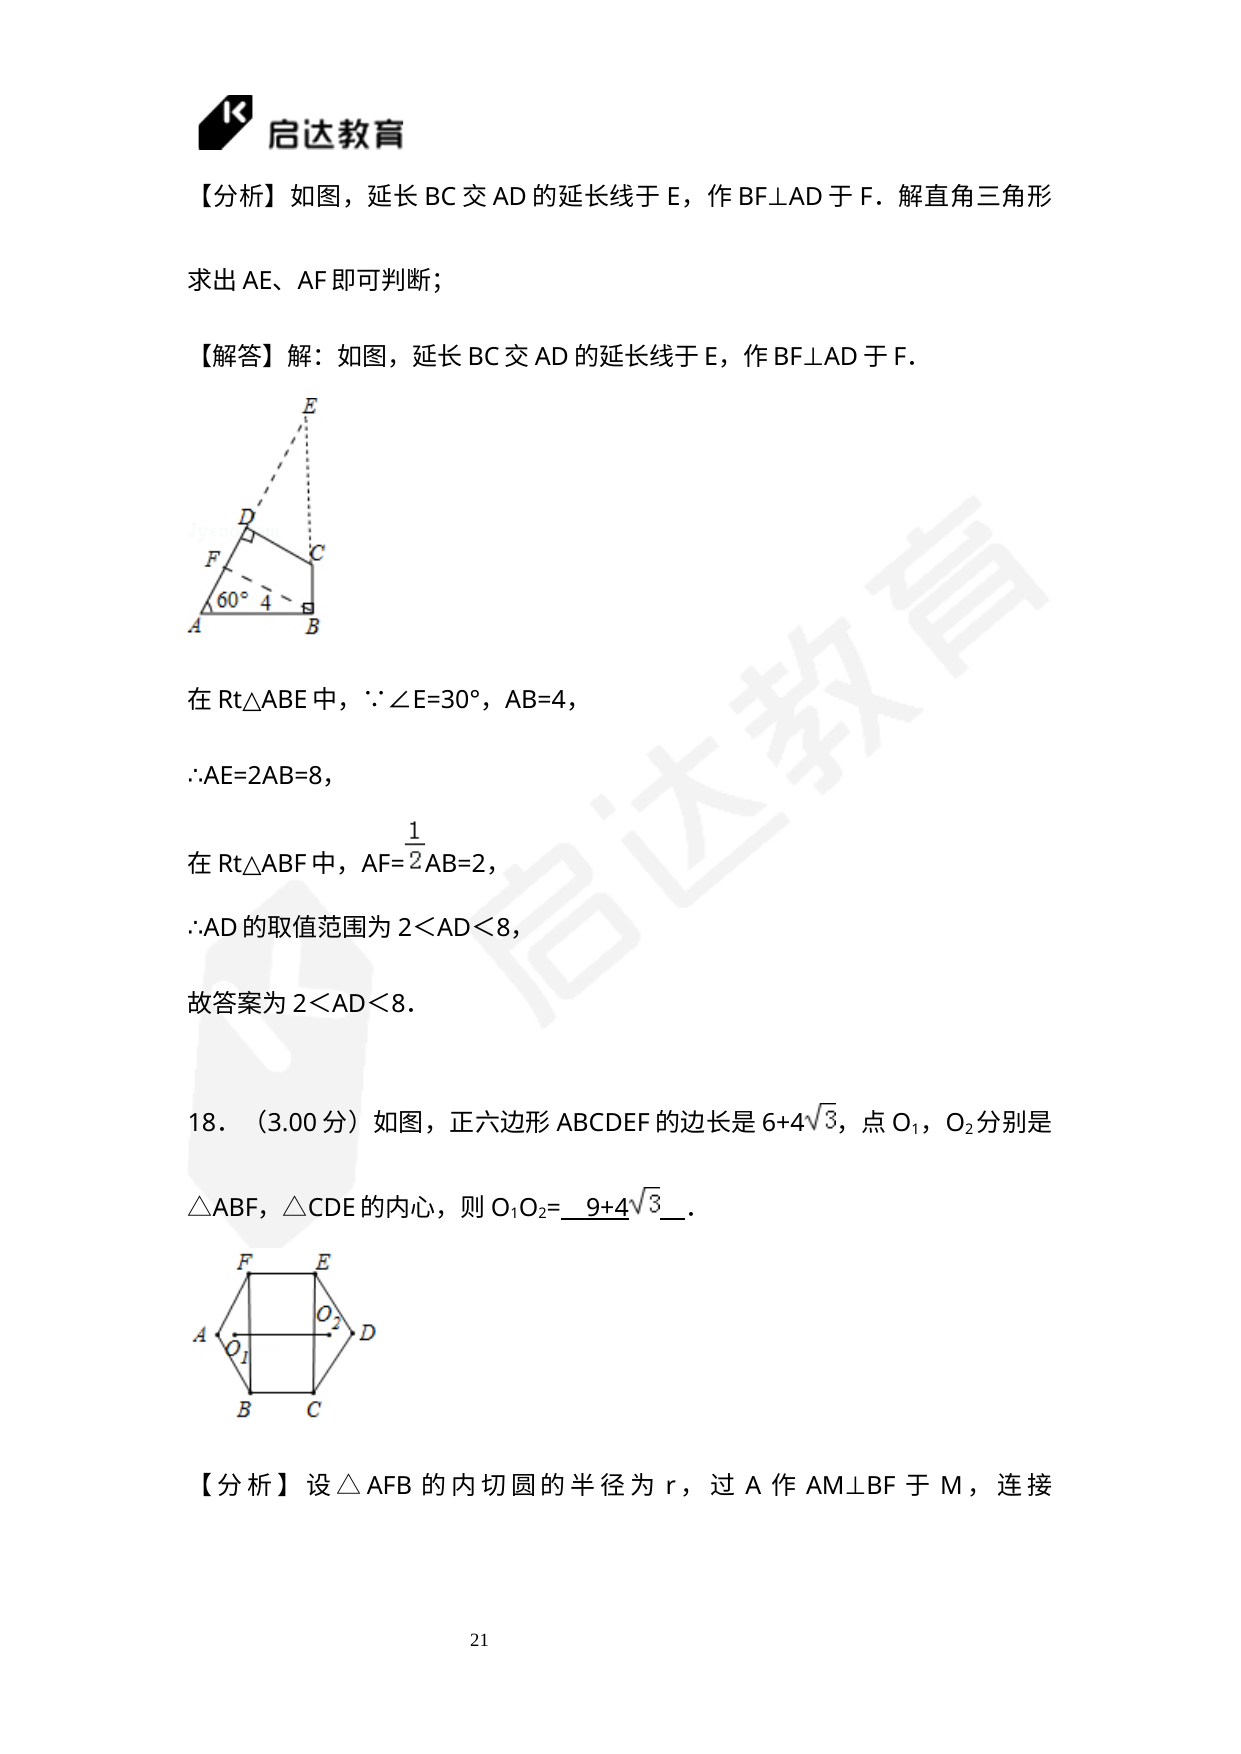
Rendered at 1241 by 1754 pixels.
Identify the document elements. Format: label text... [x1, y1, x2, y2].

picture [187, 1248, 382, 1422]
picture [804, 1103, 836, 1132]
text 【分析】如图，延长BC交AD的延长线于E，作BF⊥AD于F．解直角三角形求出AE、AF即可判断； [187, 162, 1053, 311]
picture [628, 1187, 660, 1216]
text 【解答】解：如图，延长BC交AD的延长线于E，作BF⊥AD于F． [187, 322, 1053, 387]
picture [404, 817, 426, 872]
text 在Rt△ABF中，AF=AB=2， [187, 817, 1053, 882]
text ∴AD的取值范围为2＜AD＜8， [187, 893, 1053, 958]
text ∴AE=2AB=8， [187, 741, 1053, 806]
text 故答案为2＜AD＜8． [187, 969, 1053, 1034]
text 【分析】设△AFB的内切圆的半径为r，过A作AM⊥BF于M，连接O1F、O1A、O1B，解直角三角形求出AM、FM、BM，根据三角形的面积求出r，即可求出答案． [187, 1451, 1053, 1516]
text 18．（3.00分）如图，正六边形ABCDEF的边长是6+4，点O1，O2分别是△ABF，△CDE的内心，则O1O2= 9+4 ． [187, 1088, 1053, 1238]
picture [187, 398, 330, 639]
text 在Rt△ABE中，∵∠E=30°，AB=4， [187, 666, 1053, 731]
picture [198, 95, 404, 150]
